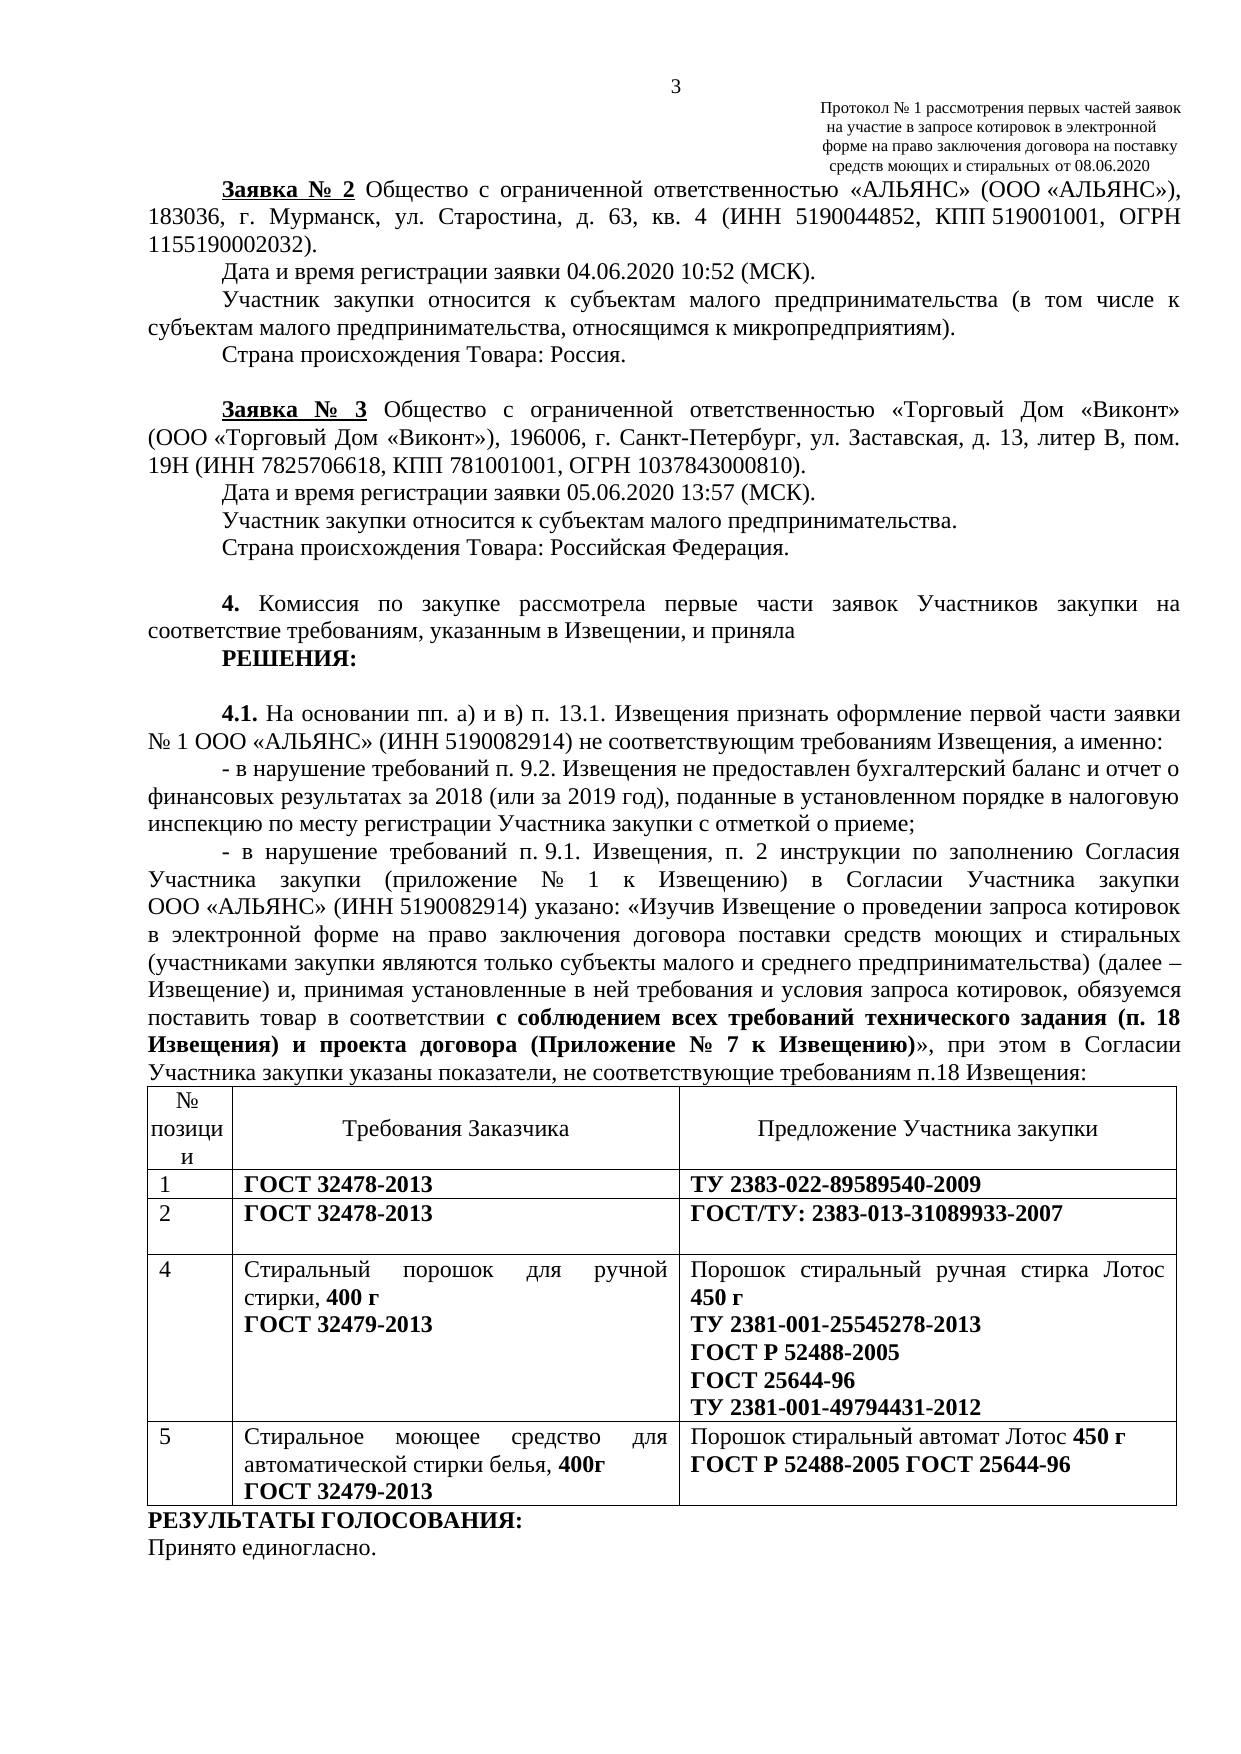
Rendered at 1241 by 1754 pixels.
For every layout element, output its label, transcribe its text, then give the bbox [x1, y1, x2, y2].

text 4.1. На основании пп. а) и в) п. 13.1. Извещения признать оформление первой части заявки № 1 ООО «АЛЬЯНС» (ИНН 5190082914) не соответствующим требованиям Извещения, а именно: [148, 699, 1181, 754]
table_cell 1 [148, 1170, 232, 1198]
table_cell 2 [148, 1199, 232, 1254]
table_cell ГОСТ/ТУ: 2383-013-31089933-2007 [680, 1199, 1176, 1254]
subtitle Заявка № 3 Общество с ограниченной ответственностью «Торговый Дом «Виконт» (ООО «Торговый Дом «Виконт»), 196006, г. Санкт-Петербург, ул. Заставская, д. 13, литер В, пом. 19Н (ИНН 7825706618, КПП 781001001, ОГРН 1037843000810). [148, 395, 1181, 478]
table_cell ТУ 2383-022-89589540-2009 [680, 1170, 1176, 1198]
table_header Требования Заказчика [233, 1087, 679, 1169]
text РЕЗУЛЬТАТЫ ГОЛОСОВАНИЯ: [148, 1506, 1181, 1533]
table_cell 5 [148, 1422, 232, 1505]
text Принято единогласно. [148, 1533, 1181, 1561]
table_cell 4 [148, 1255, 232, 1421]
table_cell Порошок стиральный автомат Лотос 450 г ГОСТ Р 52488-2005 ГОСТ 25644-96 [680, 1422, 1176, 1505]
table_cell ГОСТ 32478-2013 [233, 1199, 679, 1254]
table_cell ГОСТ 32478-2013 [233, 1170, 679, 1198]
text Участник закупки относится к субъектам малого предпринимательства. [148, 506, 1181, 533]
text 4. Комиссия по закупке рассмотрела первые части заявок Участников закупки на соответствие требованиям, указанным в Извещении, и приняла [148, 589, 1181, 644]
text - в нарушение требований п. 9.1. Извещения, п. 2 инструкции по заполнению Согласия Участника закупки (приложение № 1 к Извещению) в Согласии Участника закупки ООО «АЛЬЯНС» (ИНН 5190082914) указано: «Изучив Извещение о проведении запроса котировок в электронной форме на право заключения договора поставки средств моющих и стиральных (участниками закупки являются только субъекты малого и среднего предпринимательства) (далее – Извещение) и, принимая установленные в ней требования и условия запроса котировок, обязуемся поставить товар в соответствии с соблюдением всех требований технического задания (п. 18 Извещения) и проекта договора (Приложение № 7 к Извещению)», при этом в Согласии Участника закупки указаны показатели, не соответствующие требованиям п.18 Извещения: [148, 837, 1181, 1086]
table_cell Порошок стиральный ручная стирка Лотос 450 г ТУ 2381-001-25545278-2013 ГОСТ Р 52488-2005 ГОСТ 25644-96 ТУ 2381-001-49794431-2012 [680, 1255, 1176, 1421]
text Страна происхождения Товара: Россия. [148, 340, 1181, 368]
text Страна происхождения Товара: Российская Федерация. [148, 533, 1181, 561]
subtitle Заявка № 2 Общество с ограниченной ответственностью «АЛЬЯНС» (ООО «АЛЬЯНС»), 183036, г. Мурманск, ул. Старостина, д. 63, кв. 4 (ИНН 5190044852, КПП 519001001, ОГРН 1155190002032). [148, 174, 1181, 257]
table_cell Стиральное моющее средство для автоматической стирки белья, 400г ГОСТ 32479-2013 [233, 1422, 679, 1505]
subtitle Дата и время регистрации заявки 04.06.2020 10:52 (МСК). [148, 257, 1181, 285]
text РЕШЕНИЯ: [148, 644, 1181, 671]
table_header № позиции [148, 1087, 232, 1169]
table_cell Стиральный порошок для ручной стирки, 400 г ГОСТ 32479-2013 [233, 1255, 679, 1421]
text - в нарушение требований п. 9.2. Извещения не предоставлен бухгалтерский баланс и отчет о финансовых результатах за 2018 (или за 2019 год), поданные в установленном порядке в налоговую инспекцию по месту регистрации Участника закупки с отметкой о приеме; [148, 754, 1181, 837]
table_header Предложение Участника закупки [680, 1087, 1176, 1169]
text Дата и время регистрации заявки 05.06.2020 13:57 (МСК). [148, 478, 1181, 506]
